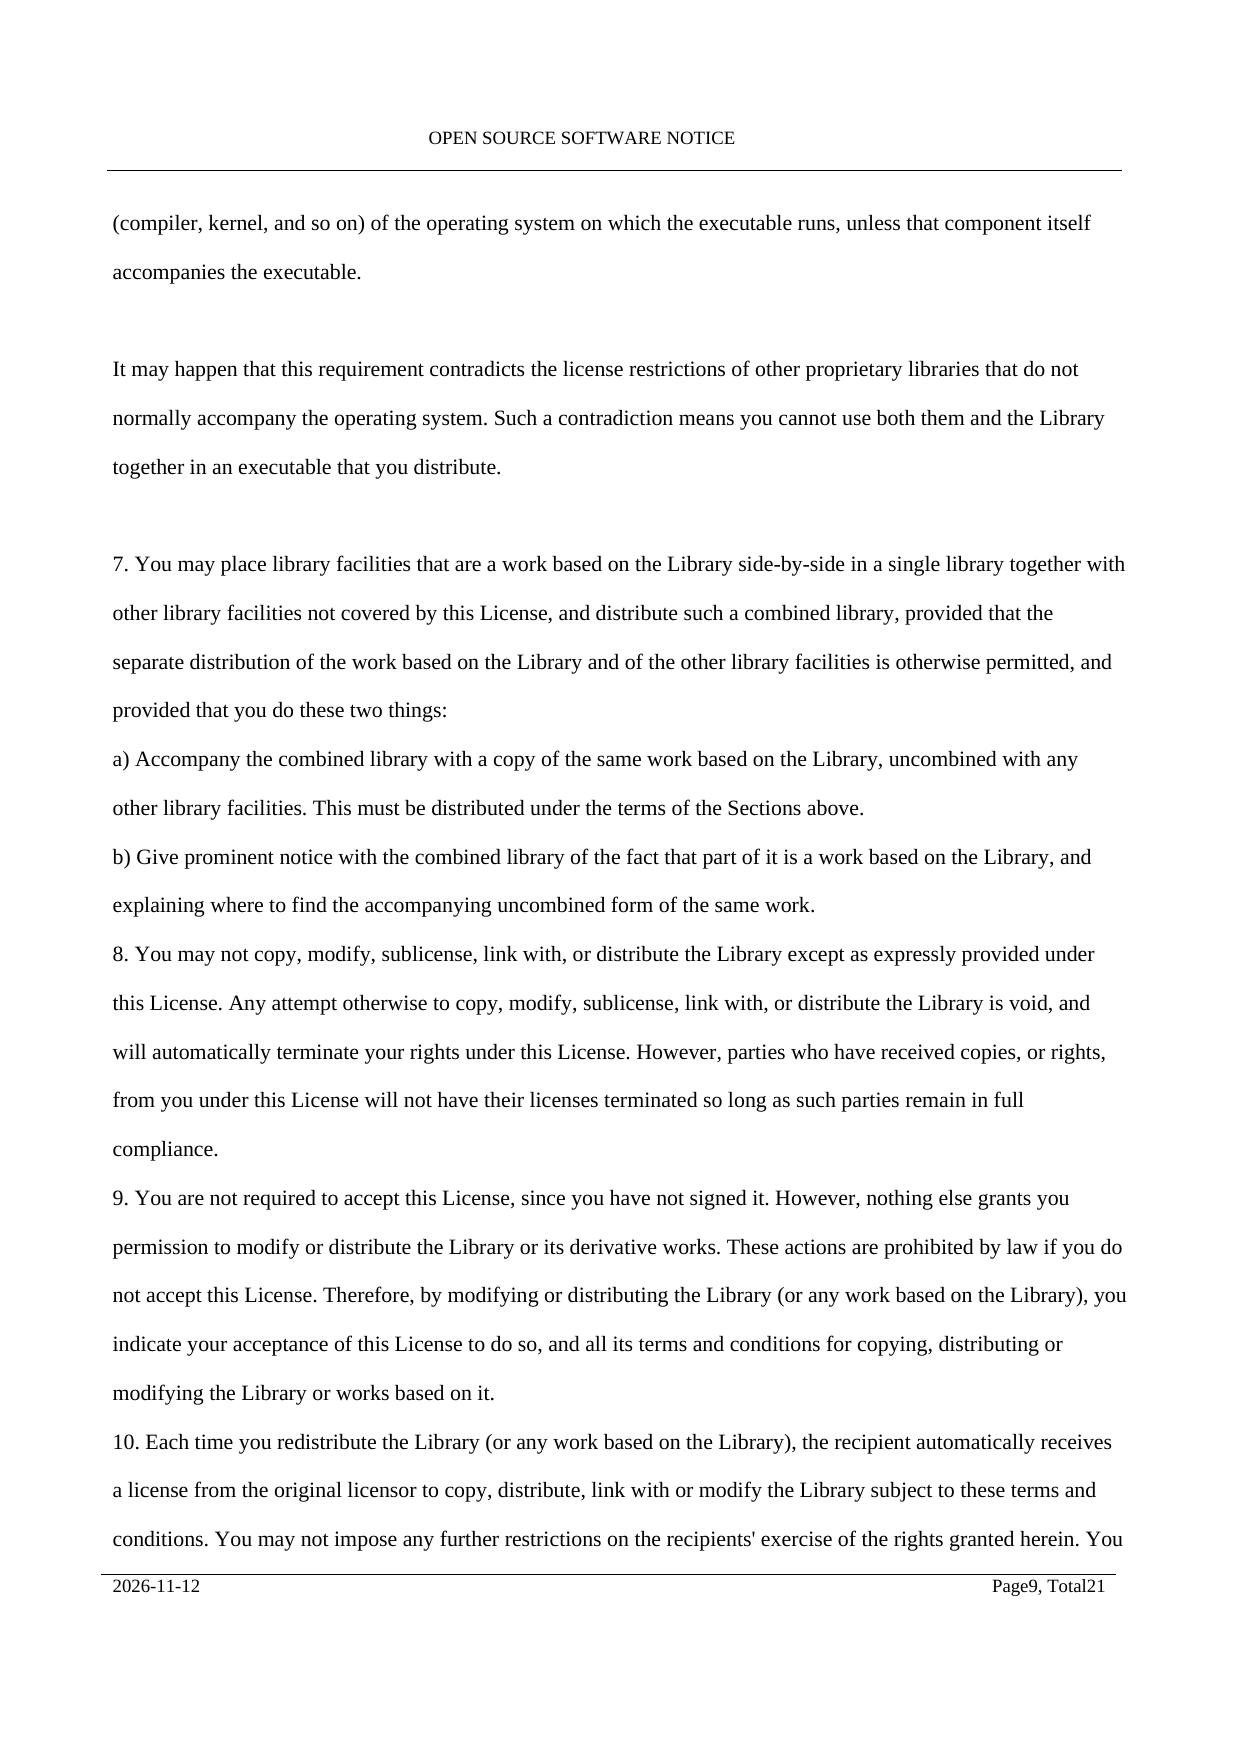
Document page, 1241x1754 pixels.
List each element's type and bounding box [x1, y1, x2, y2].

text [112, 206, 1128, 1555]
